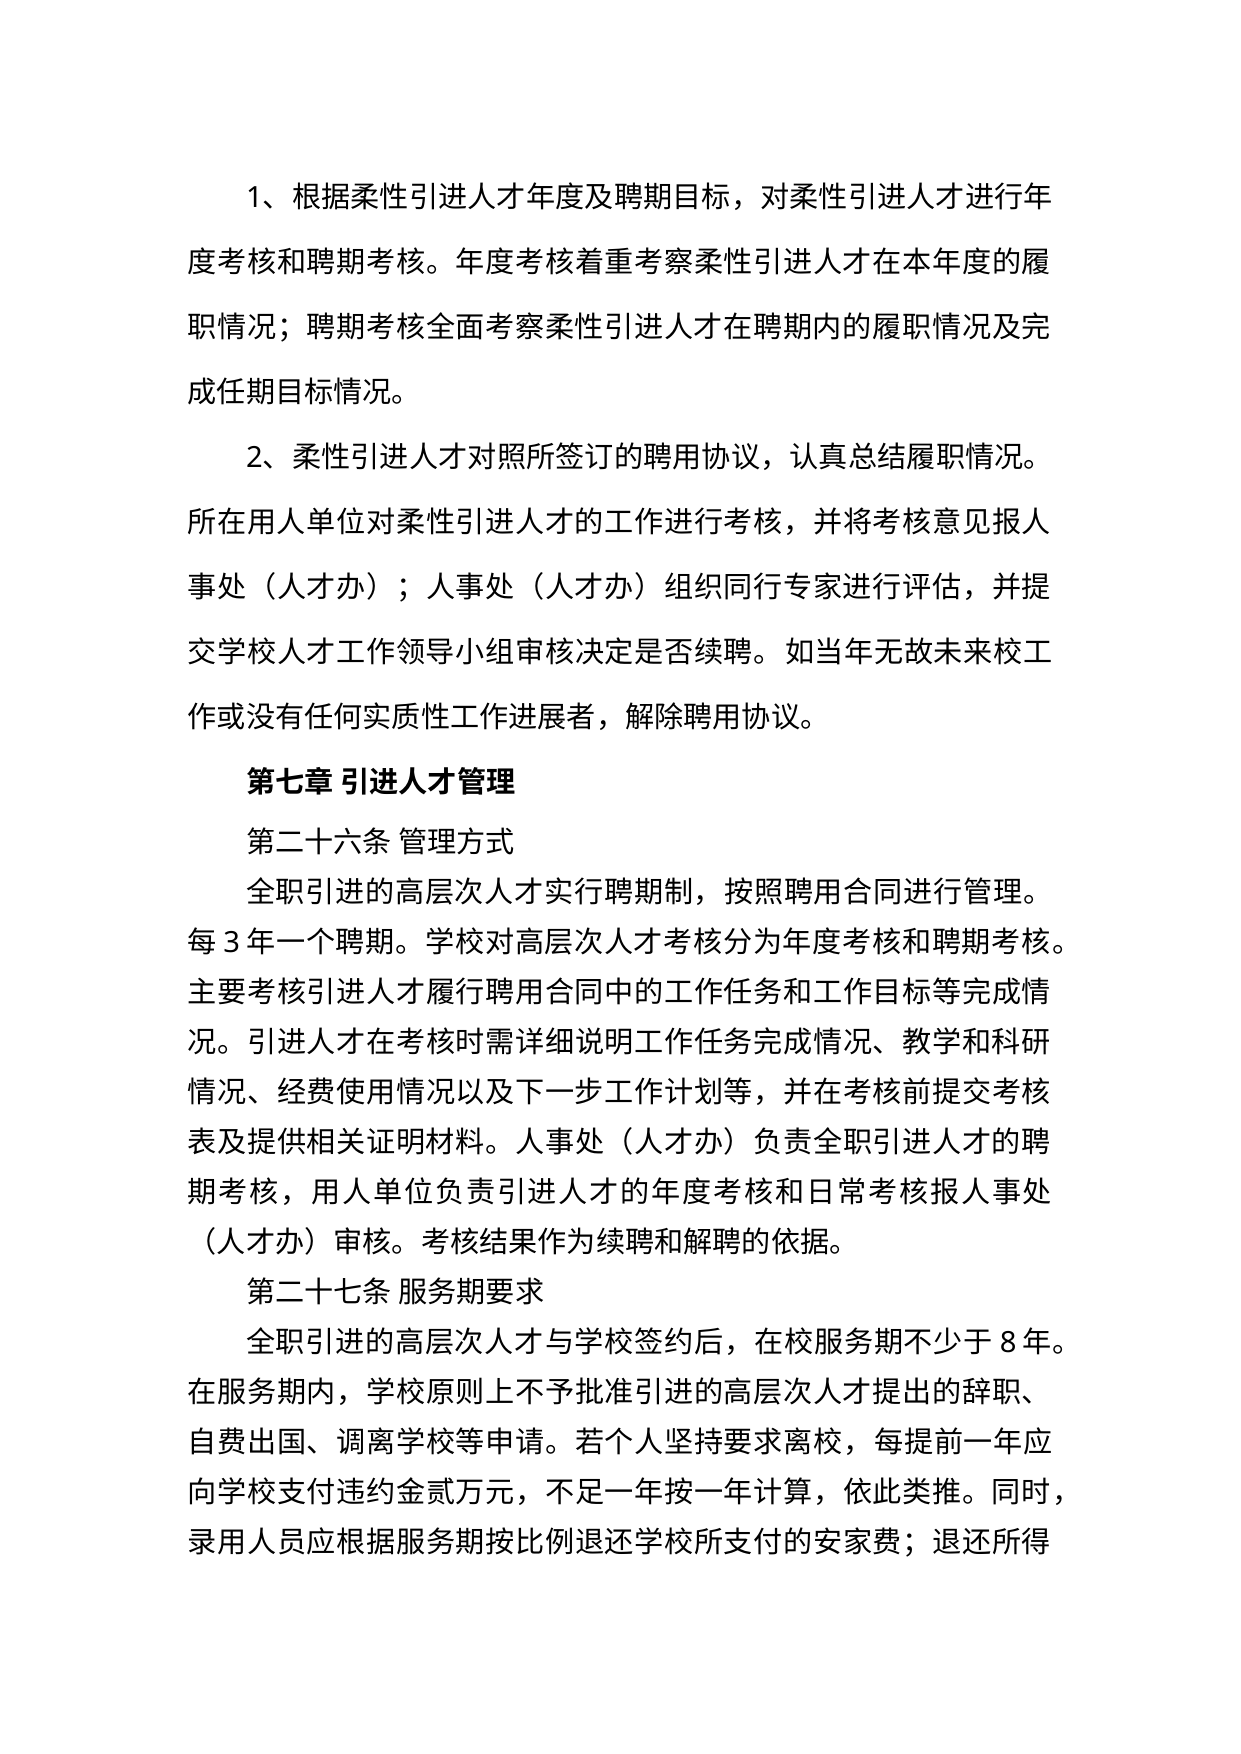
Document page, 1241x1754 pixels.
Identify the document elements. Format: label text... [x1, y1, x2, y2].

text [187, 1312, 1053, 1562]
text 2、柔性引进人才对照所签订的聘用协议，认真总结履职情况。所在用人单位对柔性引进人才的工作进行考核，并将考核意见报人事处（人才办）；人事处（人才办）组织同行专家进行评估，并提交学校人才工作领导小组审核决定是否续聘。如当年无故未来校工作或没有任何实质性工作进展者，解除聘用协议。 [187, 422, 1053, 747]
text 全职引进的高层次人才实行聘期制，按照聘用合同进行管理。每3年一个聘期。学校对高层次人才考核分为年度考核和聘期考核。主要考核引进人才履行聘用合同中的工作任务和工作目标等完成情况。引进人才在考核时需详细说明工作任务完成情况、教学和科研情况、经费使用情况以及下一步工作计划等，并在考核前提交考核表及提供相关证明材料。人事处（人才办）负责全职引进人才的聘期考核，用人单位负责引进人才的年度考核和日常考核报人事处（人才办）审核。考核结果作为续聘和解聘的依据。 [187, 862, 1053, 1262]
text 第二十六条 管理方式 [187, 812, 1053, 862]
text 第七章 引进人才管理 [187, 747, 1053, 812]
text 1、根据柔性引进人才年度及聘期目标，对柔性引进人才进行年度考核和聘期考核。年度考核着重考察柔性引进人才在本年度的履职情况；聘期考核全面考察柔性引进人才在聘期内的履职情况及完成任期目标情况。 [187, 162, 1053, 422]
text 第二十七条 服务期要求 [187, 1262, 1053, 1312]
